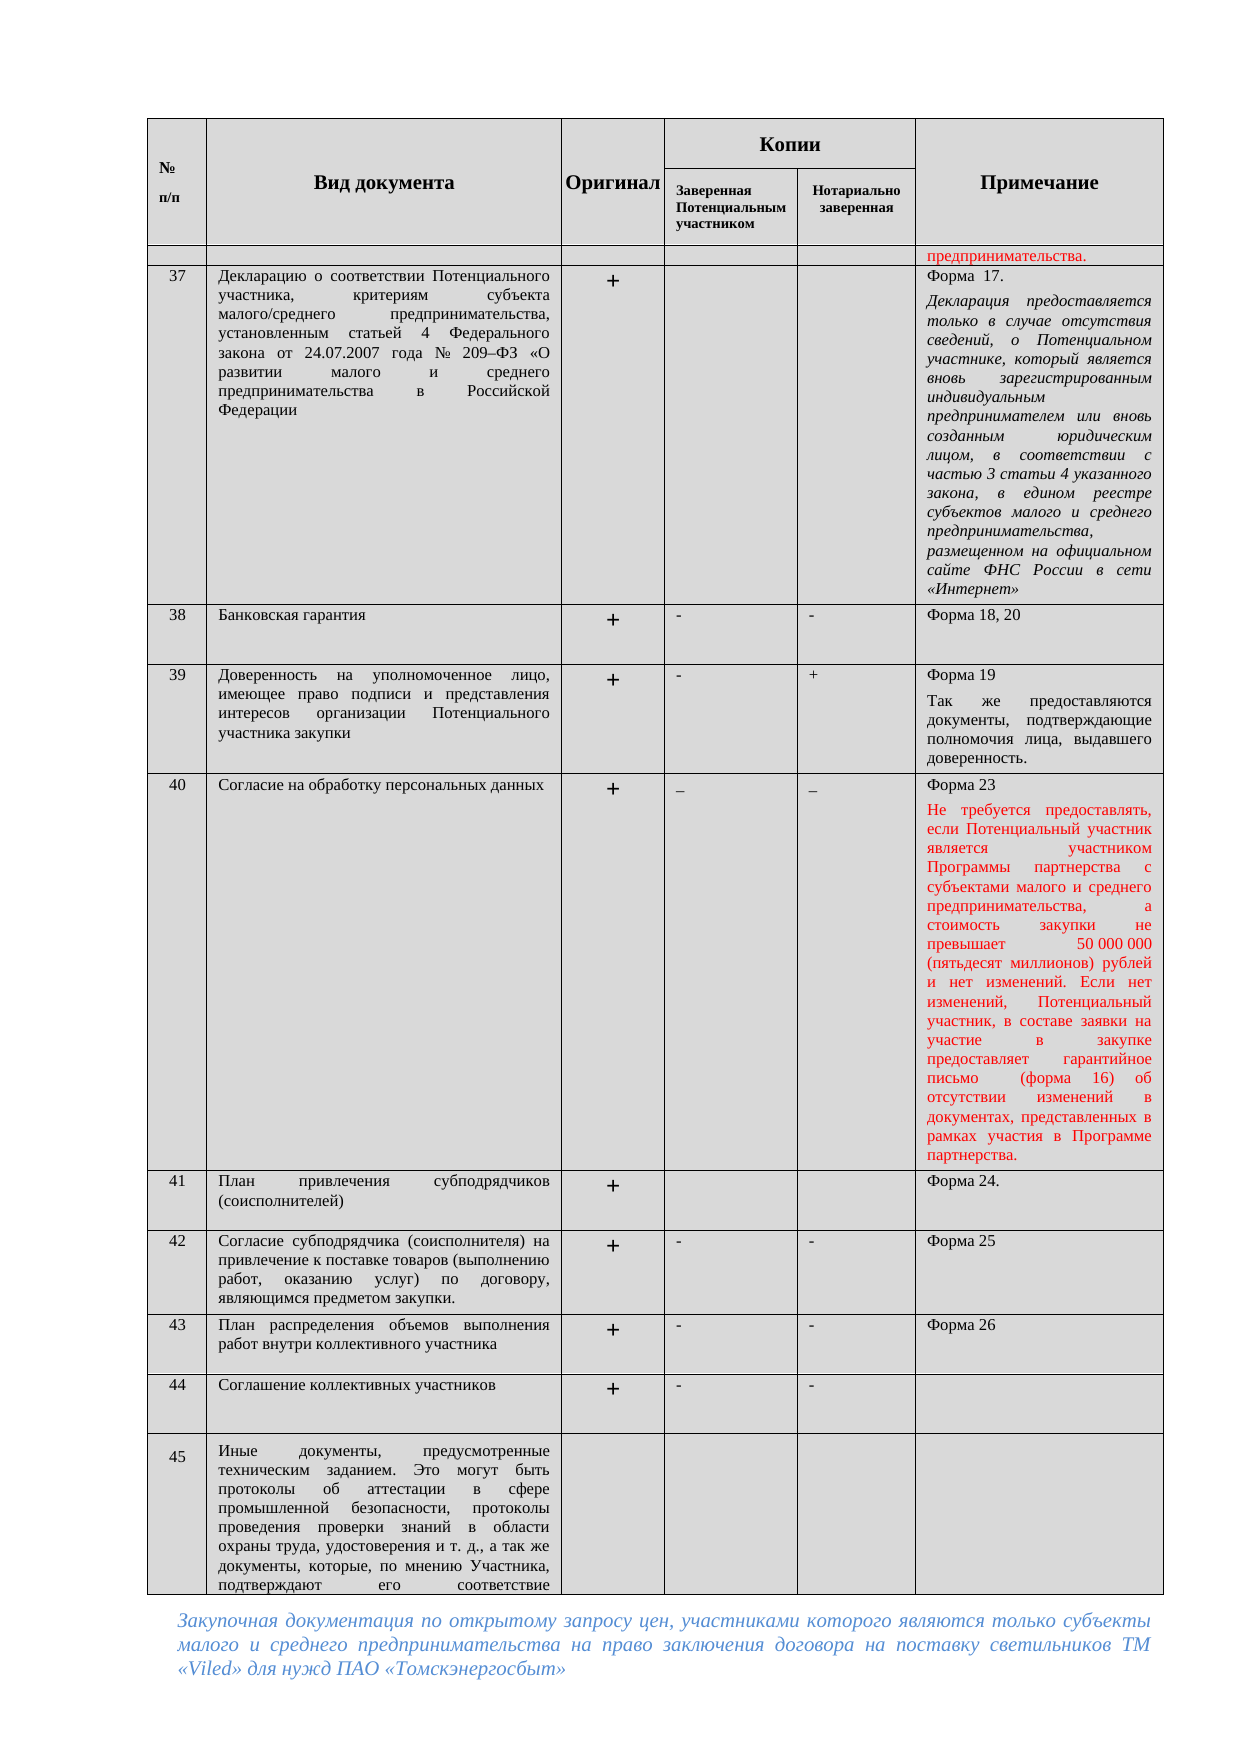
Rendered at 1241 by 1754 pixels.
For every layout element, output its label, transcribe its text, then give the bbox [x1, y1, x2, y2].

table_cell 41 [148, 1171, 206, 1230]
table_cell [798, 266, 915, 604]
table_cell Нотариально заверенная [798, 169, 915, 244]
table_cell _ [798, 774, 915, 1170]
table_header № п/п [148, 119, 206, 244]
table_header Примечание [916, 119, 1163, 244]
table_cell Доверенность на уполномоченное лицо, имеющее право подписи и представления интересов организации Потенциального участника закупки [207, 665, 561, 773]
table_cell + [562, 665, 664, 773]
table_cell + [562, 1171, 664, 1230]
table_header Вид документа [207, 119, 561, 244]
table_cell [798, 1434, 915, 1594]
table_cell + [562, 1375, 664, 1433]
table_cell - [665, 605, 797, 664]
table_cell Форма 26 [916, 1315, 1163, 1373]
table_cell Декларацию о соответствии Потенциального участника, критериям субъекта малого/среднего предпринимательства, установленным статьей 4 Федерального закона от 24.07.2007 года № 209–ФЗ «О развитии малого и среднего предпринимательства в Российской Федерации [207, 266, 561, 604]
table_cell [916, 1434, 1163, 1594]
table_cell - [665, 1375, 797, 1433]
table_cell 42 [148, 1231, 206, 1314]
table_cell - [665, 246, 797, 265]
table_header Копии [665, 119, 915, 168]
table_cell План привлечения субподрядчиков (соисполнителей) [207, 1171, 561, 1230]
table_cell [665, 1171, 797, 1230]
table_cell - [798, 246, 915, 265]
table_cell 38 [148, 605, 206, 664]
table_cell [916, 1375, 1163, 1433]
table_cell + [562, 774, 664, 1170]
table_cell + [562, 1315, 664, 1373]
table_cell Форма 24. [916, 1171, 1163, 1230]
table_cell 45 [148, 1434, 206, 1594]
table_cell Согласие на обработку персональных данных [207, 774, 561, 1170]
table_cell 44 [148, 1375, 206, 1433]
table_cell + [798, 665, 915, 773]
table_cell [798, 1171, 915, 1230]
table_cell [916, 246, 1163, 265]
table_cell 39 [148, 665, 206, 773]
table_cell - [798, 1375, 915, 1433]
table_cell План распределения объемов выполнения работ внутри коллективного участника [207, 1315, 561, 1373]
table_cell - [798, 605, 915, 664]
table_cell - [665, 1315, 797, 1373]
table_cell - [665, 665, 797, 773]
table_cell 43 [148, 1315, 206, 1373]
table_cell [207, 1434, 561, 1594]
table_cell + [562, 246, 664, 265]
table_cell - [798, 1315, 915, 1373]
table_cell Соглашение коллективных участников [207, 1375, 561, 1433]
table_cell + [562, 266, 664, 604]
table_cell Форма 19 Так же предоставляются документы, подтверждающие полномочия лица, выдавшего доверенность. [916, 665, 1163, 773]
table_cell 36 [148, 246, 206, 265]
table_cell Форма 23 Не требуется предоставлять, если Потенциальный участник является участником Программы партнерства с субъектами малого и среднего предпринимательства, а стоимость закупки не превышает 50 000 000 (пятьдесят миллионов) рублей и нет изменений. Если нет изменений, Потенциальный участник, в составе заявки на участие в закупке предоставляет гарантийное письмо (форма 16) об отсутствии изменений в документах, представленных в рамках участия в Программе партнерства. [916, 774, 1163, 1170]
table_cell _ [665, 774, 797, 1170]
table_cell + [562, 605, 664, 664]
table_cell Согласие субподрядчика (соисполнителя) на привлечение к поставке товаров (выполнению работ, оказанию услуг) по договору, являющимся предметом закупки. [207, 1231, 561, 1314]
table_cell Форма 17. Декларация предоставляется только в случае отсутствия сведений, о Потенциальном участнике, который является вновь зарегистрированным индивидуальным предпринимателем или вновь созданным юридическим лицом, в соответствии с частью 3 статьи 4 указанного закона, в едином реестре субъектов малого и среднего предпринимательства, размещенном на официальном сайте ФНС России в сети «Интернет» [916, 266, 1163, 604]
table_cell Банковская гарантия [207, 605, 561, 664]
table_cell 37 [148, 266, 206, 604]
table_cell - [798, 1231, 915, 1314]
table_cell Форма 25 [916, 1231, 1163, 1314]
table_cell - [665, 1231, 797, 1314]
table_cell + [562, 1231, 664, 1314]
table_header Оригинал [562, 119, 664, 244]
table_cell Форма 18, 20 [916, 605, 1163, 664]
table_cell [562, 1434, 664, 1594]
table_cell [665, 266, 797, 604]
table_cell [207, 246, 561, 265]
table_cell [665, 1434, 797, 1594]
table_cell 40 [148, 774, 206, 1170]
table_cell Заверенная Потенциальным участником [665, 169, 797, 244]
